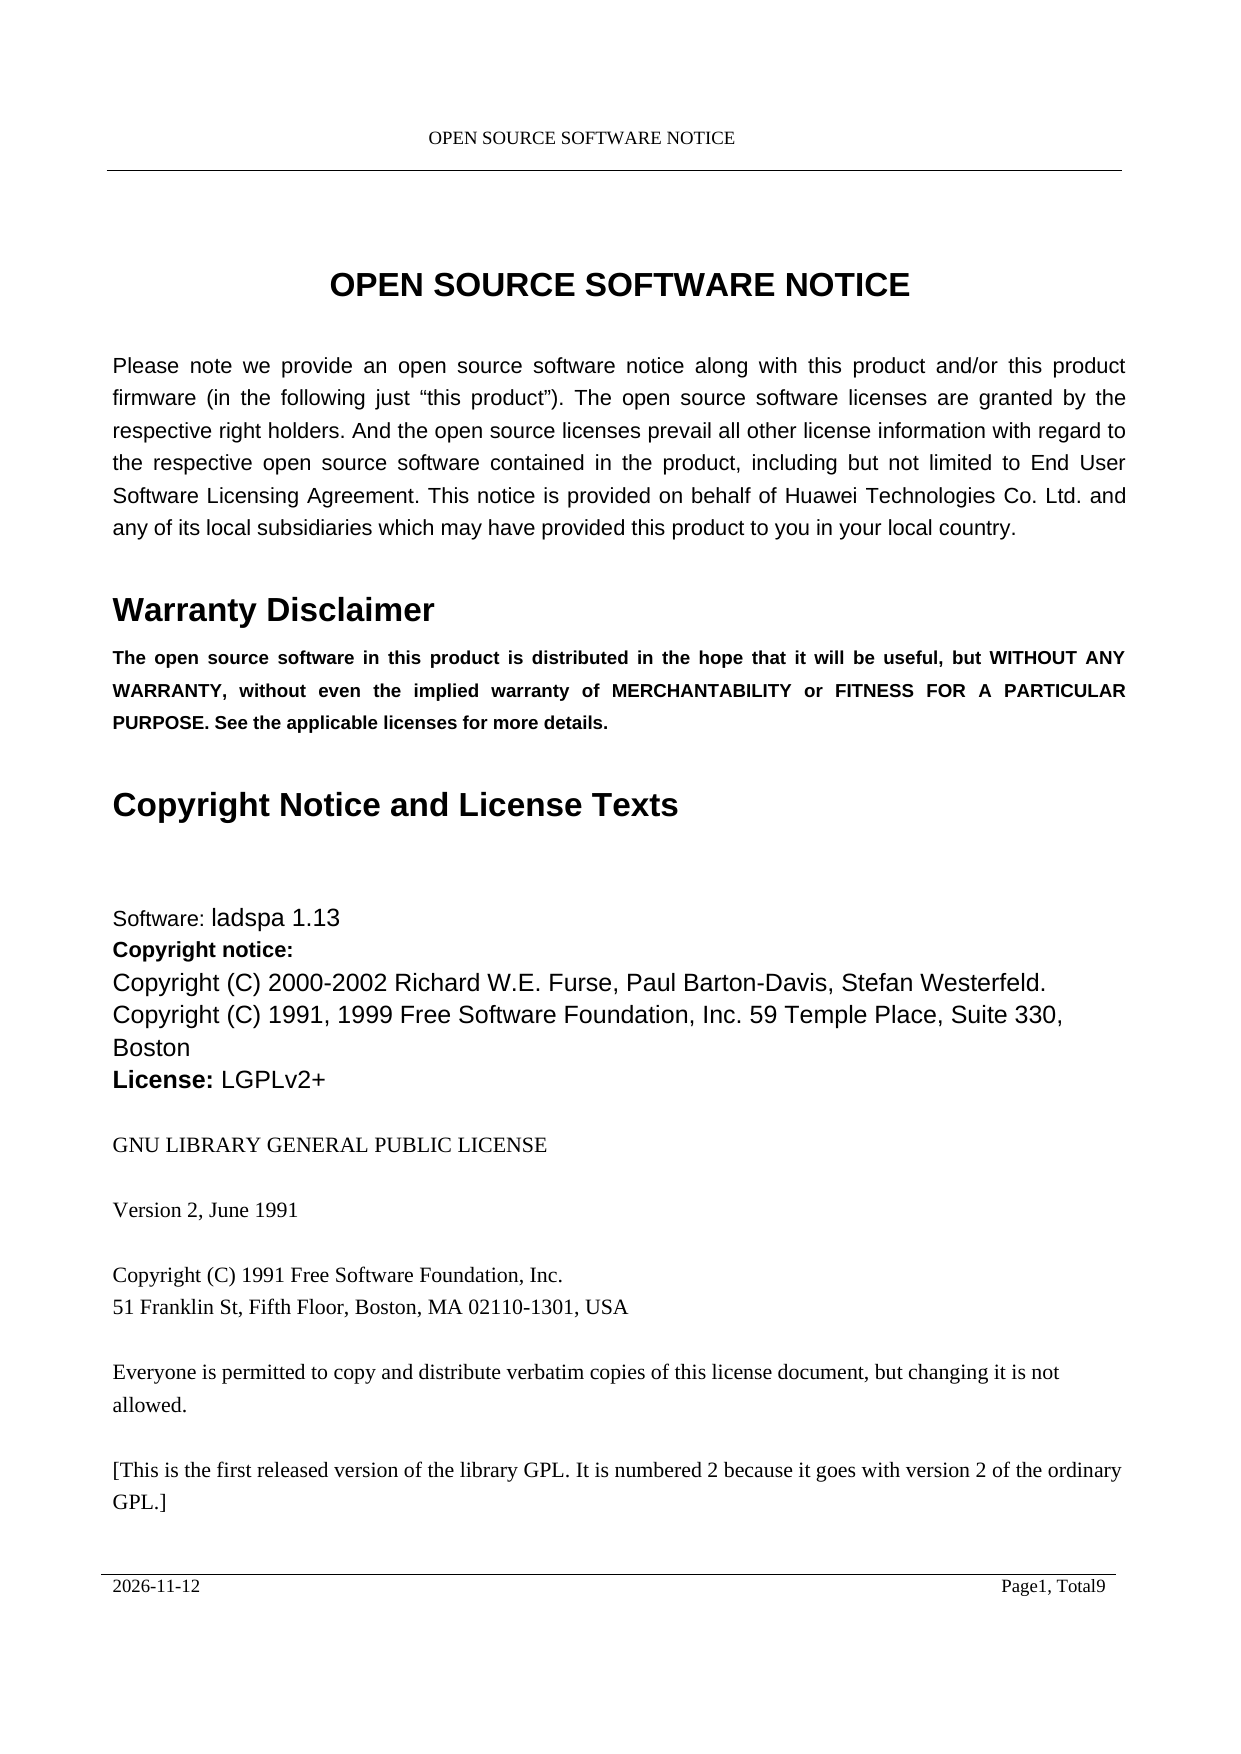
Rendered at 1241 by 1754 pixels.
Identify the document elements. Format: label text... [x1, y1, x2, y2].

text Software: ladspa 1.13 [112, 901, 1128, 933]
text Copyright notice: [112, 933, 1128, 966]
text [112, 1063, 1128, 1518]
text Warranty Disclaimer [112, 576, 1128, 641]
text Copyright (C) 2000-2002 Richard W.E. Furse, Paul Barton-Davis, Stefan Westerfeld. [112, 966, 1128, 998]
text The open source software in this product is distributed in the hope that it will be useful, but WITHOUT ANY WARRANTY, without even the implied warranty of MERCHANTABILITY or FITNESS FOR A PARTICULAR PURPOSE. See the applicable licenses for more details. [112, 641, 1128, 739]
text OPEN SOURCE SOFTWARE NOTICE [112, 251, 1128, 316]
text Copyright (C) 1991, 1999 Free Software Foundation, Inc. 59 Temple Place, Suite 330, Boston [112, 998, 1128, 1063]
text Please note we provide an open source software notice along with this product and/or this product firmware (in the following just “this product”). The open source software licenses are granted by the respective right holders. And the open source licenses prevail all other license information with regard to the respective open source software contained in the product, including but not limited to End User Software Licensing Agreement. This notice is provided on behalf of Huawei Technologies Co. Ltd. and any of its local subsidiaries which may have provided this product to you in your local country. [112, 349, 1128, 544]
text Copyright Notice and License Texts [112, 771, 1128, 836]
